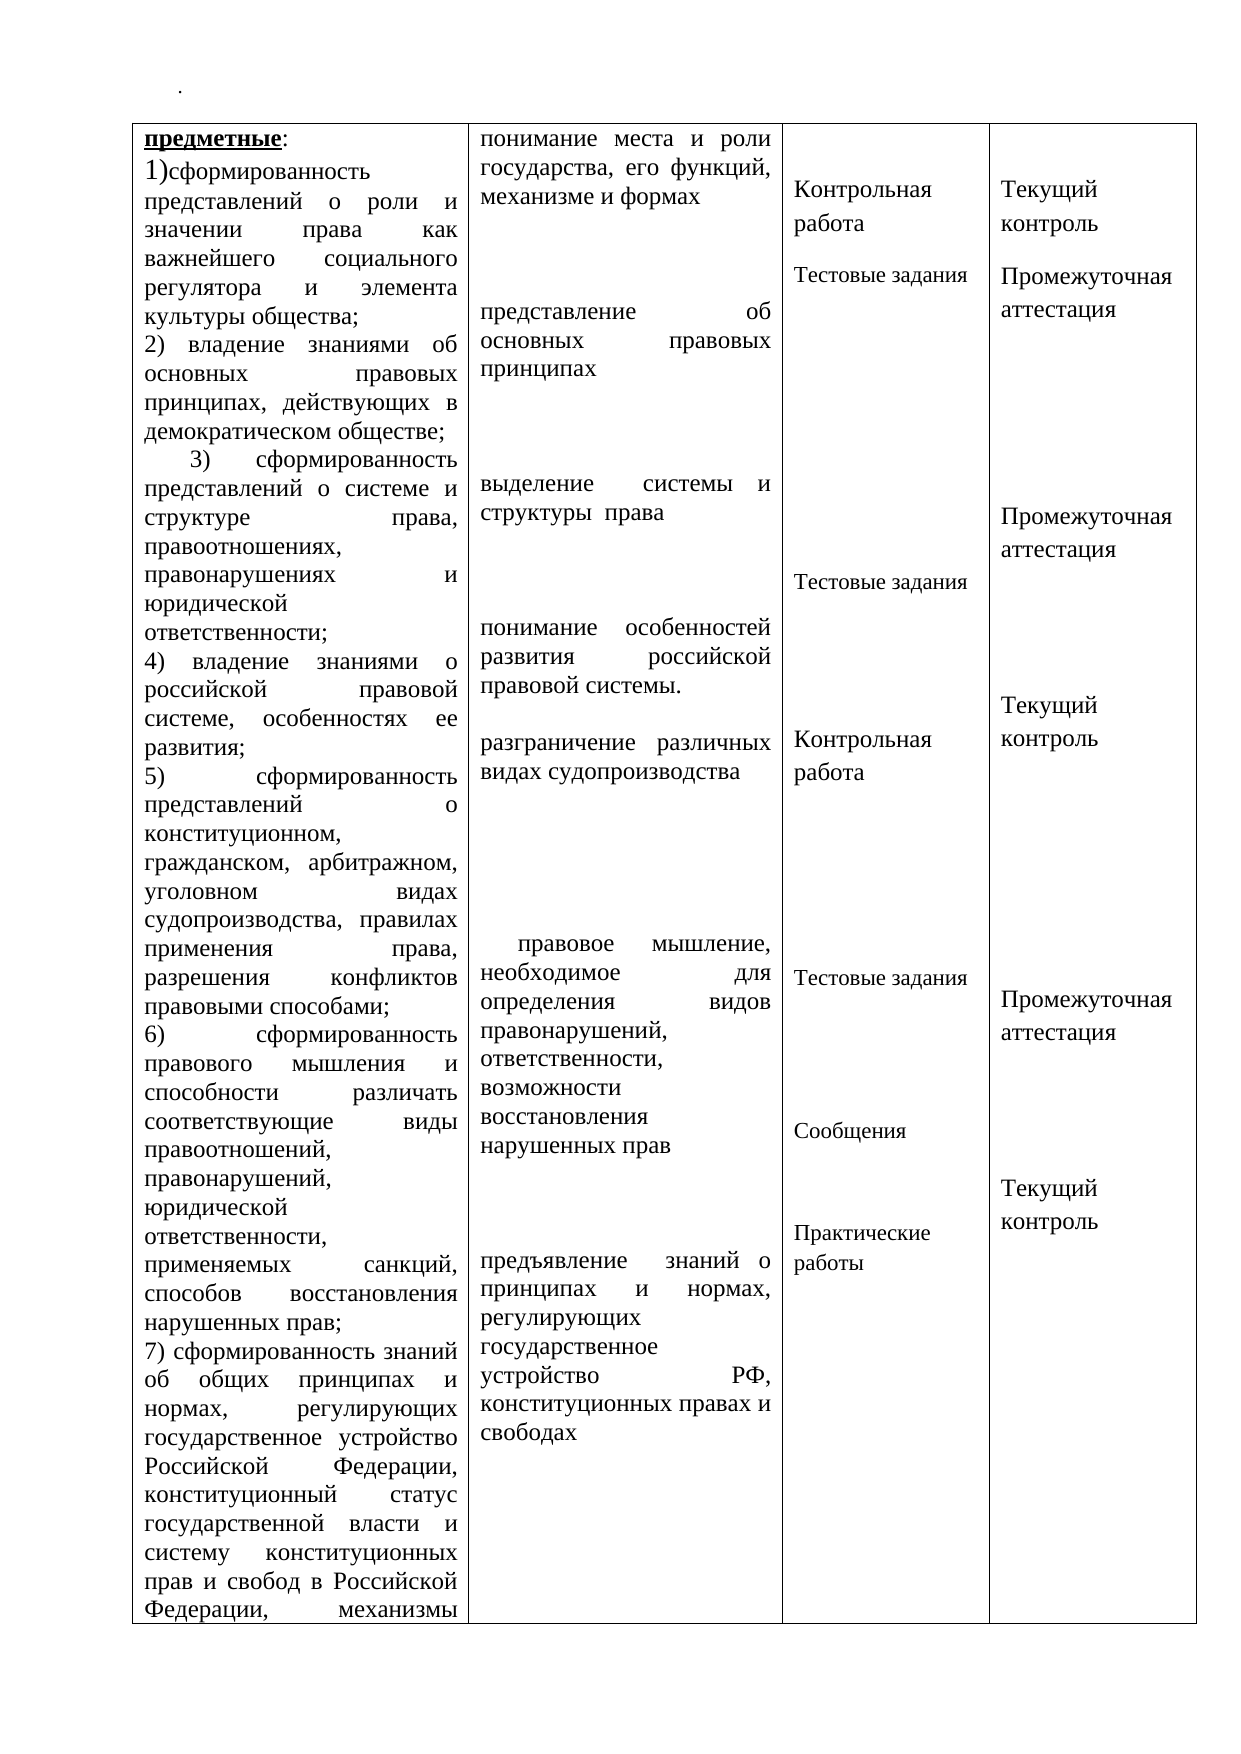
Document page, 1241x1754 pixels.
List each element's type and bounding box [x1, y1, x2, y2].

table_cell [783, 124, 989, 1623]
table_cell [469, 124, 782, 1623]
table_cell [133, 124, 468, 1623]
table_cell [990, 124, 1196, 1623]
